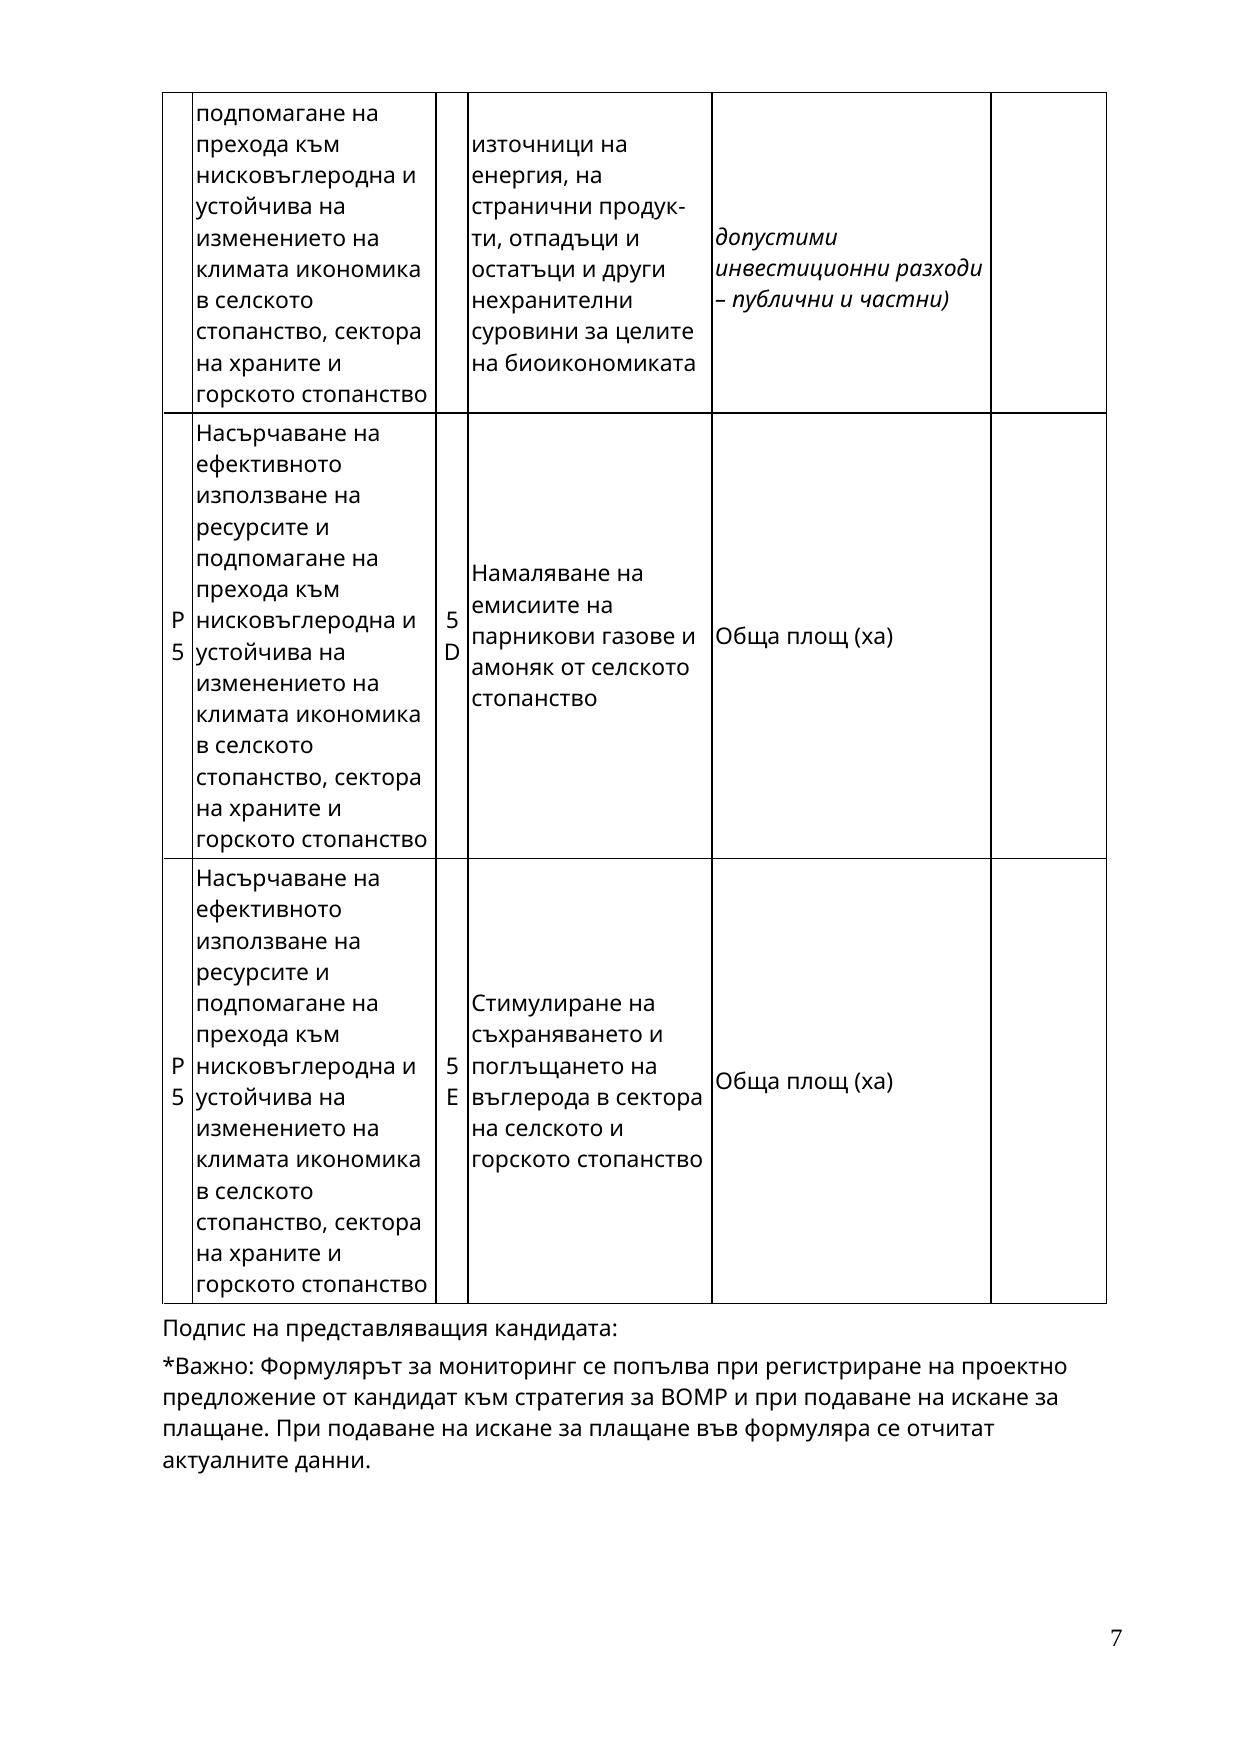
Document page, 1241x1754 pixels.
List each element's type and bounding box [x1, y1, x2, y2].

table_cell [148, 89, 1122, 1567]
